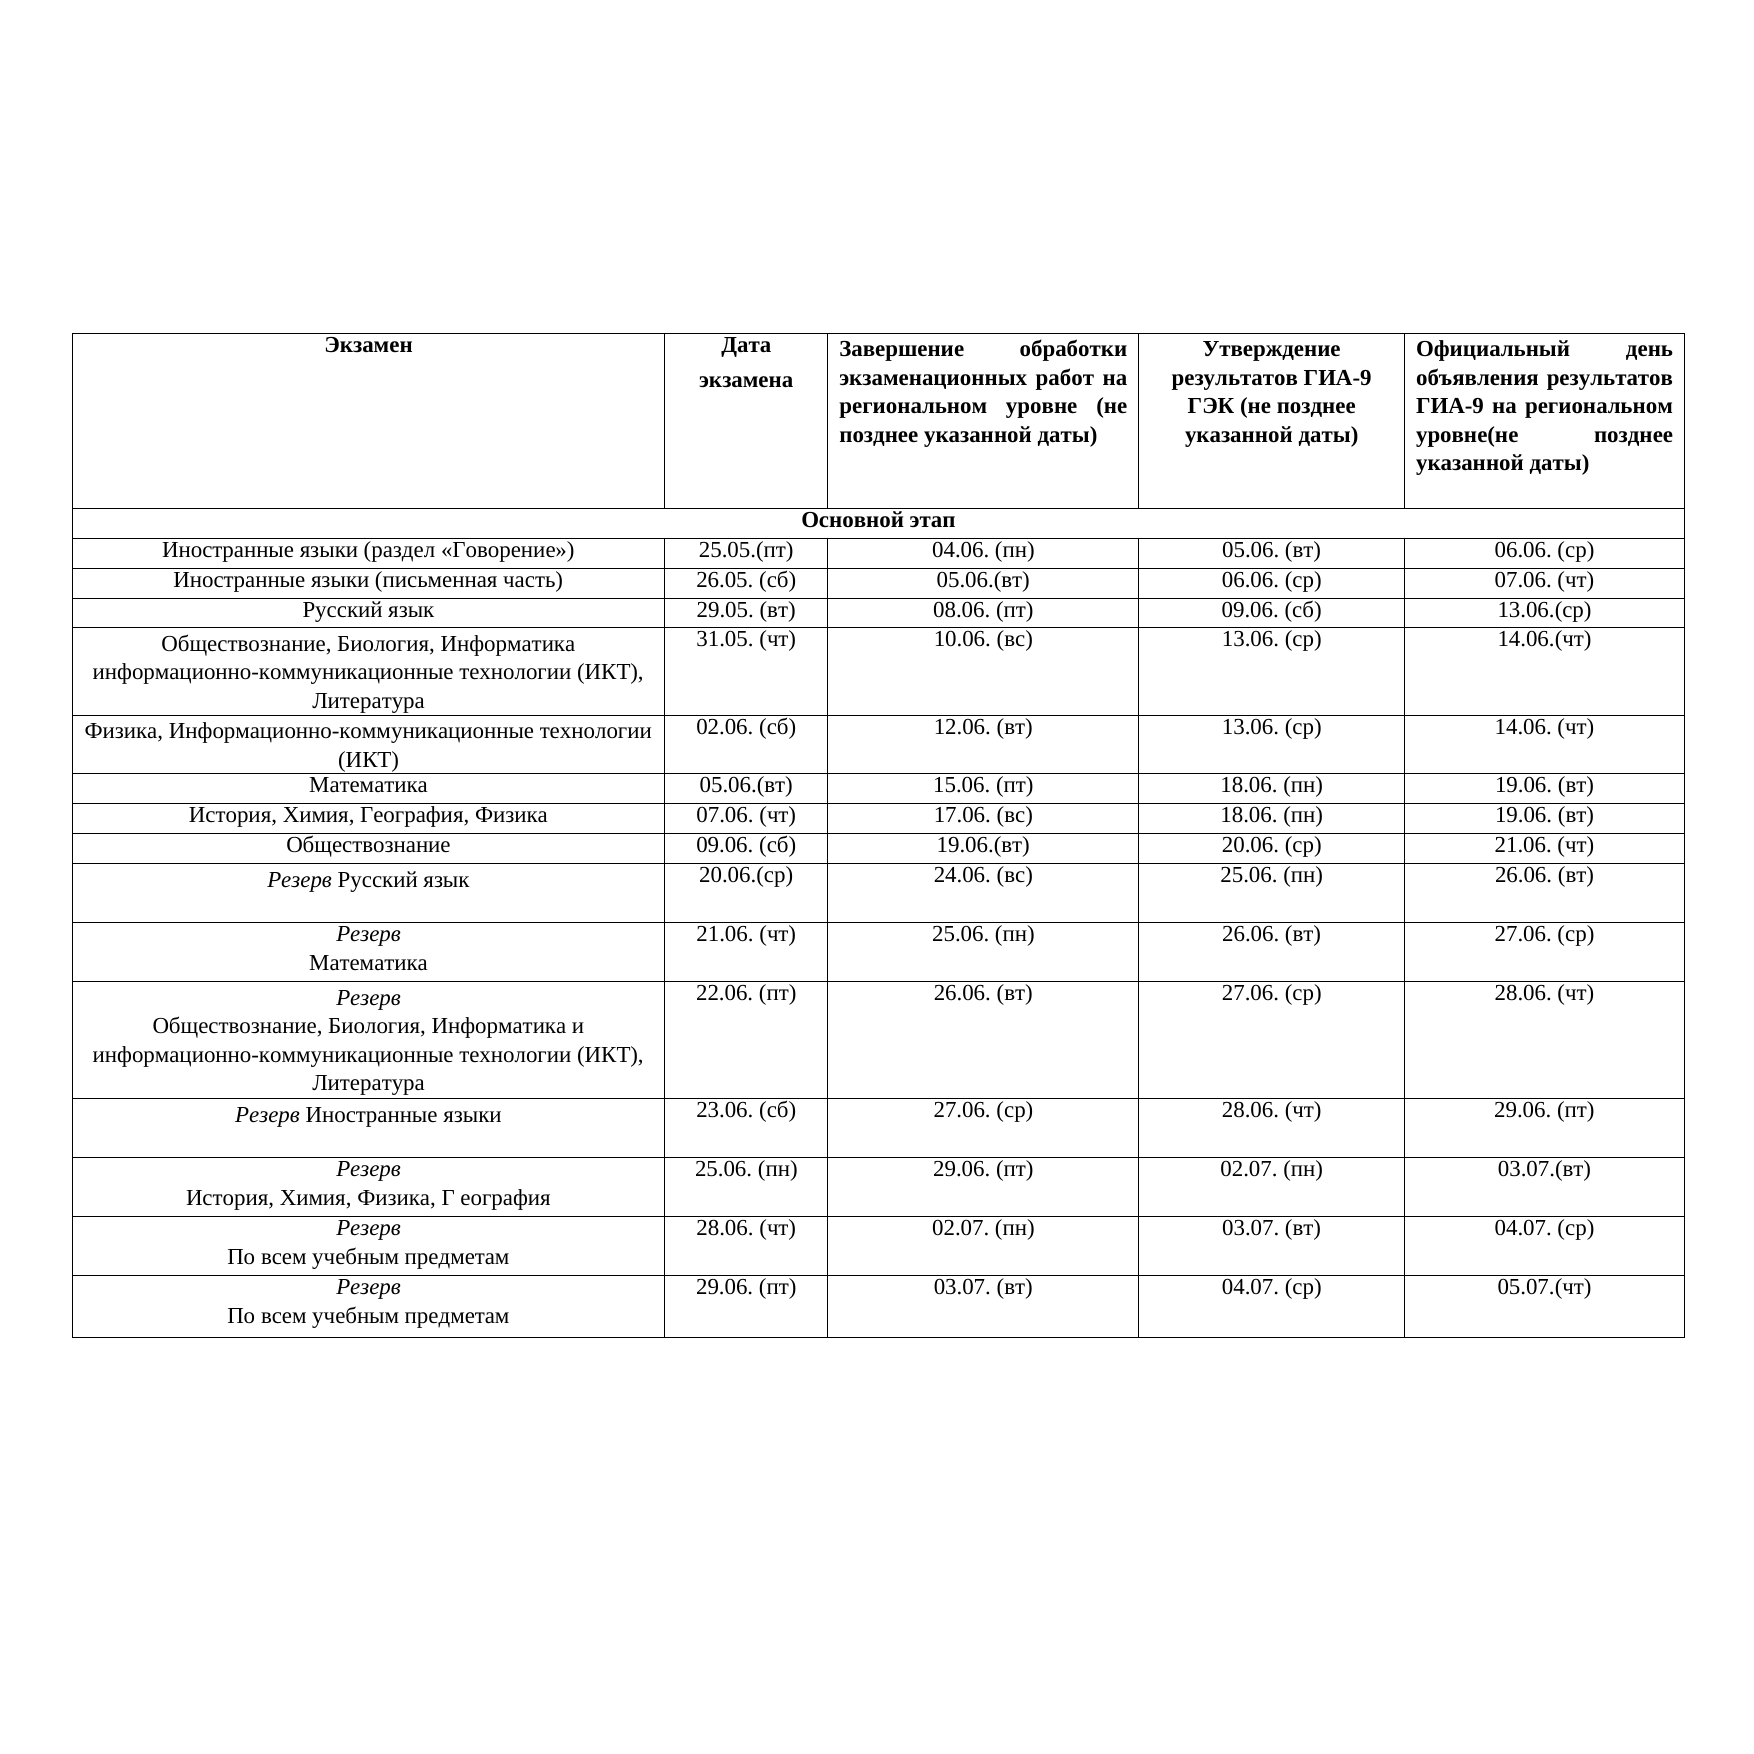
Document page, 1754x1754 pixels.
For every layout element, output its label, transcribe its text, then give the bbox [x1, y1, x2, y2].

table_cell 05.07.(чт) [1405, 1276, 1684, 1337]
table_cell Резерв Обществознание, Биология, Информатика и информационно-коммуникационные технологии (ИКТ), Литература [73, 982, 664, 1098]
table_cell 09.06. (сб) [665, 834, 827, 863]
table_cell 25.06. (пн) [828, 923, 1138, 981]
table_cell 27.06. (ср) [1139, 982, 1404, 1098]
table_cell 22.06. (пт) [665, 982, 827, 1098]
table_cell 13.06. (ср) [1139, 628, 1404, 715]
table_cell Резерв Иностранные языки [73, 1099, 664, 1157]
table_cell Физика, Информационно-коммуникационные технологии (ИКТ) [73, 716, 664, 773]
table_cell 05.06.(вт) [828, 569, 1138, 598]
table_header Завершение обработки экзаменационных работ на региональном уровне (не позднее указанной даты) [828, 334, 1138, 508]
table_header Утверждение результатов ГИА-9 ГЭК (не позднее указанной даты) [1139, 334, 1404, 508]
table_cell 19.06.(вт) [828, 834, 1138, 863]
table_cell 05.06. (вт) [1139, 539, 1404, 568]
table_cell 29.06. (пт) [1405, 1099, 1684, 1157]
table_cell 29.06. (пт) [828, 1158, 1138, 1216]
table_cell 21.06. (чт) [1405, 834, 1684, 863]
table_cell 26.06. (вт) [1405, 864, 1684, 922]
table_cell Резерв Русский язык [73, 864, 664, 922]
table_cell 06.06. (ср) [1405, 539, 1684, 568]
table_cell 27.06. (ср) [1405, 923, 1684, 981]
table_cell Резерв По всем учебным предметам [73, 1276, 664, 1337]
table_cell История, Химия, География, Физика [73, 804, 664, 833]
table_cell Математика [73, 774, 664, 803]
table_cell 04.07. (ср) [1405, 1217, 1684, 1275]
table_cell 13.06.(ср) [1405, 599, 1684, 627]
table_cell Обществознание [73, 834, 664, 863]
table_cell Резерв Математика [73, 923, 664, 981]
table_cell 23.06. (сб) [665, 1099, 827, 1157]
table_cell 09.06. (сб) [1139, 599, 1404, 627]
table_header Экзамен [73, 334, 664, 508]
table_cell 17.06. (вс) [828, 804, 1138, 833]
table_cell 25.06. (пн) [1139, 864, 1404, 922]
table_cell Иностранные языки (раздел «Говорение») [73, 539, 664, 568]
table_cell Резерв По всем учебным предметам [73, 1217, 664, 1275]
table_cell 26.06. (вт) [828, 982, 1138, 1098]
table_cell 24.06. (вс) [828, 864, 1138, 922]
table_cell 14.06. (чт) [1405, 716, 1684, 773]
table_cell 03.07. (вт) [828, 1276, 1138, 1337]
table_header Официальный день объявления результатов ГИА-9 на региональном уровне(не позднее указанной даты) [1405, 334, 1684, 508]
table_cell Основной этап [73, 509, 1684, 538]
table_cell 20.06. (ср) [1139, 834, 1404, 863]
table_cell 31.05. (чт) [665, 628, 827, 715]
table_cell 03.07.(вт) [1405, 1158, 1684, 1216]
table_cell 26.05. (сб) [665, 569, 827, 598]
table_cell 20.06.(ср) [665, 864, 827, 922]
table_cell 04.06. (пн) [828, 539, 1138, 568]
table_cell 28.06. (чт) [1139, 1099, 1404, 1157]
table_cell 04.07. (ср) [1139, 1276, 1404, 1337]
table_cell 02.07. (пн) [1139, 1158, 1404, 1216]
table_cell 02.07. (пн) [828, 1217, 1138, 1275]
table_cell 28.06. (чт) [1405, 982, 1684, 1098]
table_cell Иностранные языки (письменная часть) [73, 569, 664, 598]
table_cell 12.06. (вт) [828, 716, 1138, 773]
table_cell 10.06. (вс) [828, 628, 1138, 715]
table_cell 03.07. (вт) [1139, 1217, 1404, 1275]
table_cell 19.06. (вт) [1405, 804, 1684, 833]
table_cell 02.06. (сб) [665, 716, 827, 773]
table_cell 07.06. (чт) [665, 804, 827, 833]
table_cell 14.06.(чт) [1405, 628, 1684, 715]
table_cell 29.05. (вт) [665, 599, 827, 627]
table_cell Обществознание, Биология, Информатика информационно-коммуникационные технологии (ИКТ), Литература [73, 628, 664, 715]
table_cell 26.06. (вт) [1139, 923, 1404, 981]
table_cell 25.05.(пт) [665, 539, 827, 568]
table_cell 18.06. (пн) [1139, 774, 1404, 803]
table_cell 28.06. (чт) [665, 1217, 827, 1275]
table_header Дата экзамена [665, 334, 827, 508]
table_cell 08.06. (пт) [828, 599, 1138, 627]
table_cell Русский язык [73, 599, 664, 627]
table_cell 25.06. (пн) [665, 1158, 827, 1216]
table_cell 21.06. (чт) [665, 923, 827, 981]
table_cell 15.06. (пт) [828, 774, 1138, 803]
table_cell 13.06. (ср) [1139, 716, 1404, 773]
table_cell 05.06.(вт) [665, 774, 827, 803]
table_cell 27.06. (ср) [828, 1099, 1138, 1157]
table_cell 18.06. (пн) [1139, 804, 1404, 833]
table_cell 29.06. (пт) [665, 1276, 827, 1337]
table_cell Резерв История, Химия, Физика, Г еография [73, 1158, 664, 1216]
table_cell 07.06. (чт) [1405, 569, 1684, 598]
table_cell 06.06. (ср) [1139, 569, 1404, 598]
table_cell 19.06. (вт) [1405, 774, 1684, 803]
